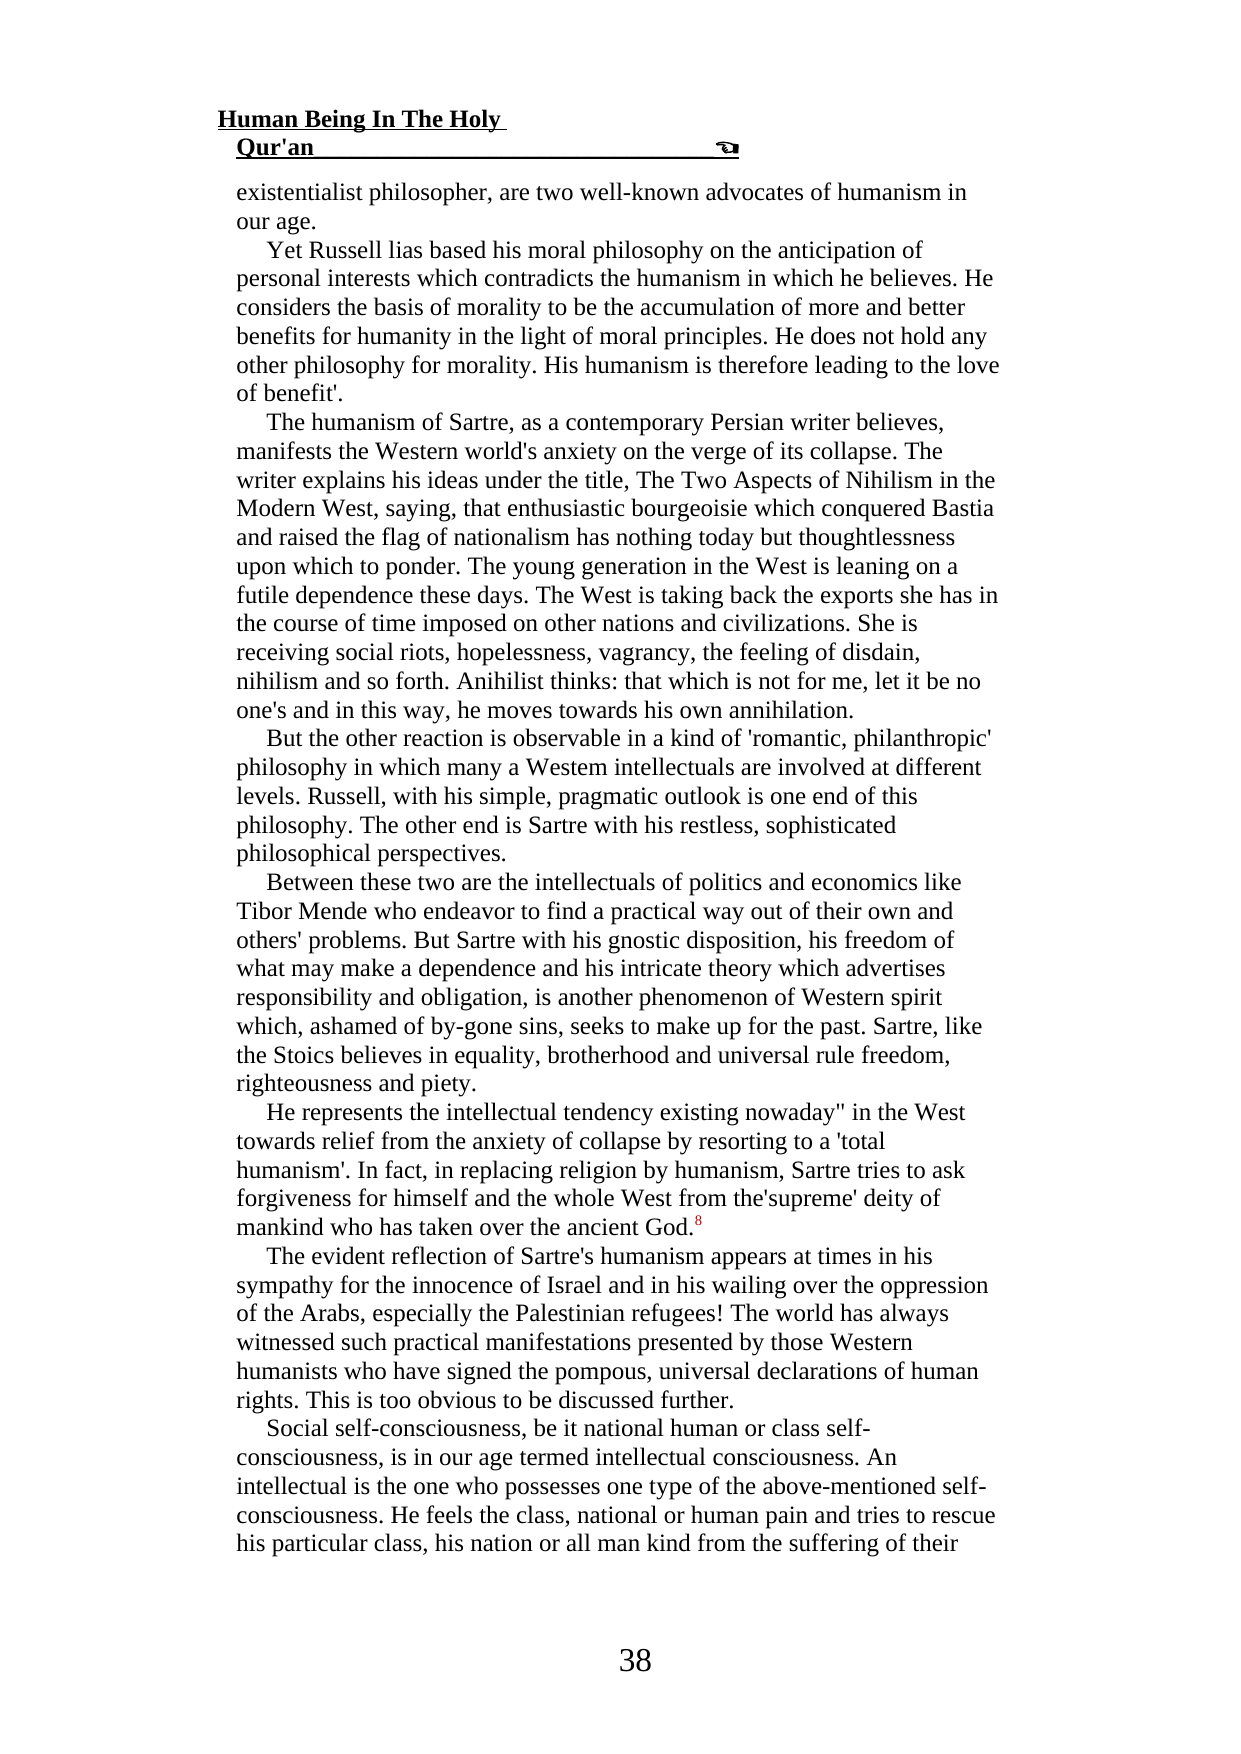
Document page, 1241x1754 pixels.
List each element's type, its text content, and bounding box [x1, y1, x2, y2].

text Yet Russell lias based his moral philosophy on the anticipation of personal interests which contradicts the humanism in which he believes. He considers the basis of morality to be the accumulation of more and better benefits for humanity in the light of moral principles. He does not hold any other philosophy for morality. His humanism is therefore leading to the love of benefit'. [236, 235, 1004, 407]
text The humanism of Sartre, as a contemporary Persian writer believes, manifests the Western world's anxiety on the verge of its collapse. The writer explains his ideas under the title, The Two Aspects of Nihilism in the Modern West, saying, that enthusiastic bourgeoisie which conquered Bastia and raised the flag of nationalism has nothing today but thoughtlessness upon which to ponder. The young generation in the West is leaning on a futile dependence these days. The West is taking back the exports she has in the course of time imposed on other nations and civilizations. She is receiving social riots, hopelessness, vagrancy, the feeling of disdain, nihilism and so forth. Anihilist thinks: that which is not for me, let it be no one's and in this way, he moves towards his own annihilation. [236, 407, 1004, 723]
text Between these two are the intellectuals of politics and economics like Tibor Mende who endeavor to find a practical way out of their own and others' problems. But Sartre with his gnostic disposition, his freedom of what may make a dependence and his intricate theory which advertises responsibility and obligation, is another phenomenon of Western spirit which, ashamed of by-gone sins, seeks to make up for the past. Sartre, like the Stoics believes in equality, brotherhood and universal rule freedom, righteousness and piety. [236, 867, 1004, 1097]
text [236, 1413, 1004, 1557]
text He represents the intellectual tendency existing nowaday" in the West towards relief from the anxiety of collapse by resorting to a 'total humanism'. In fact, in replacing religion by humanism, Sartre tries to ask forgiveness for himself and the whole West from the'supreme' deity of mankind who has taken over the ancient God.8 [236, 1097, 1004, 1241]
text But the other reaction is observable in a kind of 'romantic, philanthropic' philosophy in which many a Westem intellectuals are involved at different levels. Russell, with his simple, pragmatic outlook is one end of this philosophy. The other end is Sartre with his restless, sophisticated philosophical perspectives. [236, 723, 1004, 867]
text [236, 177, 1004, 235]
text The evident reflection of Sartre's humanism appears at times in his sympathy for the innocence of Israel and in his wailing over the oppression of the Arabs, especially the Palestinian refugees! The world has always witnessed such practical manifestations presented by those Western humanists who have signed the pompous, universal declarations of human rights. This is too obvious to be discussed further. [236, 1241, 1004, 1413]
